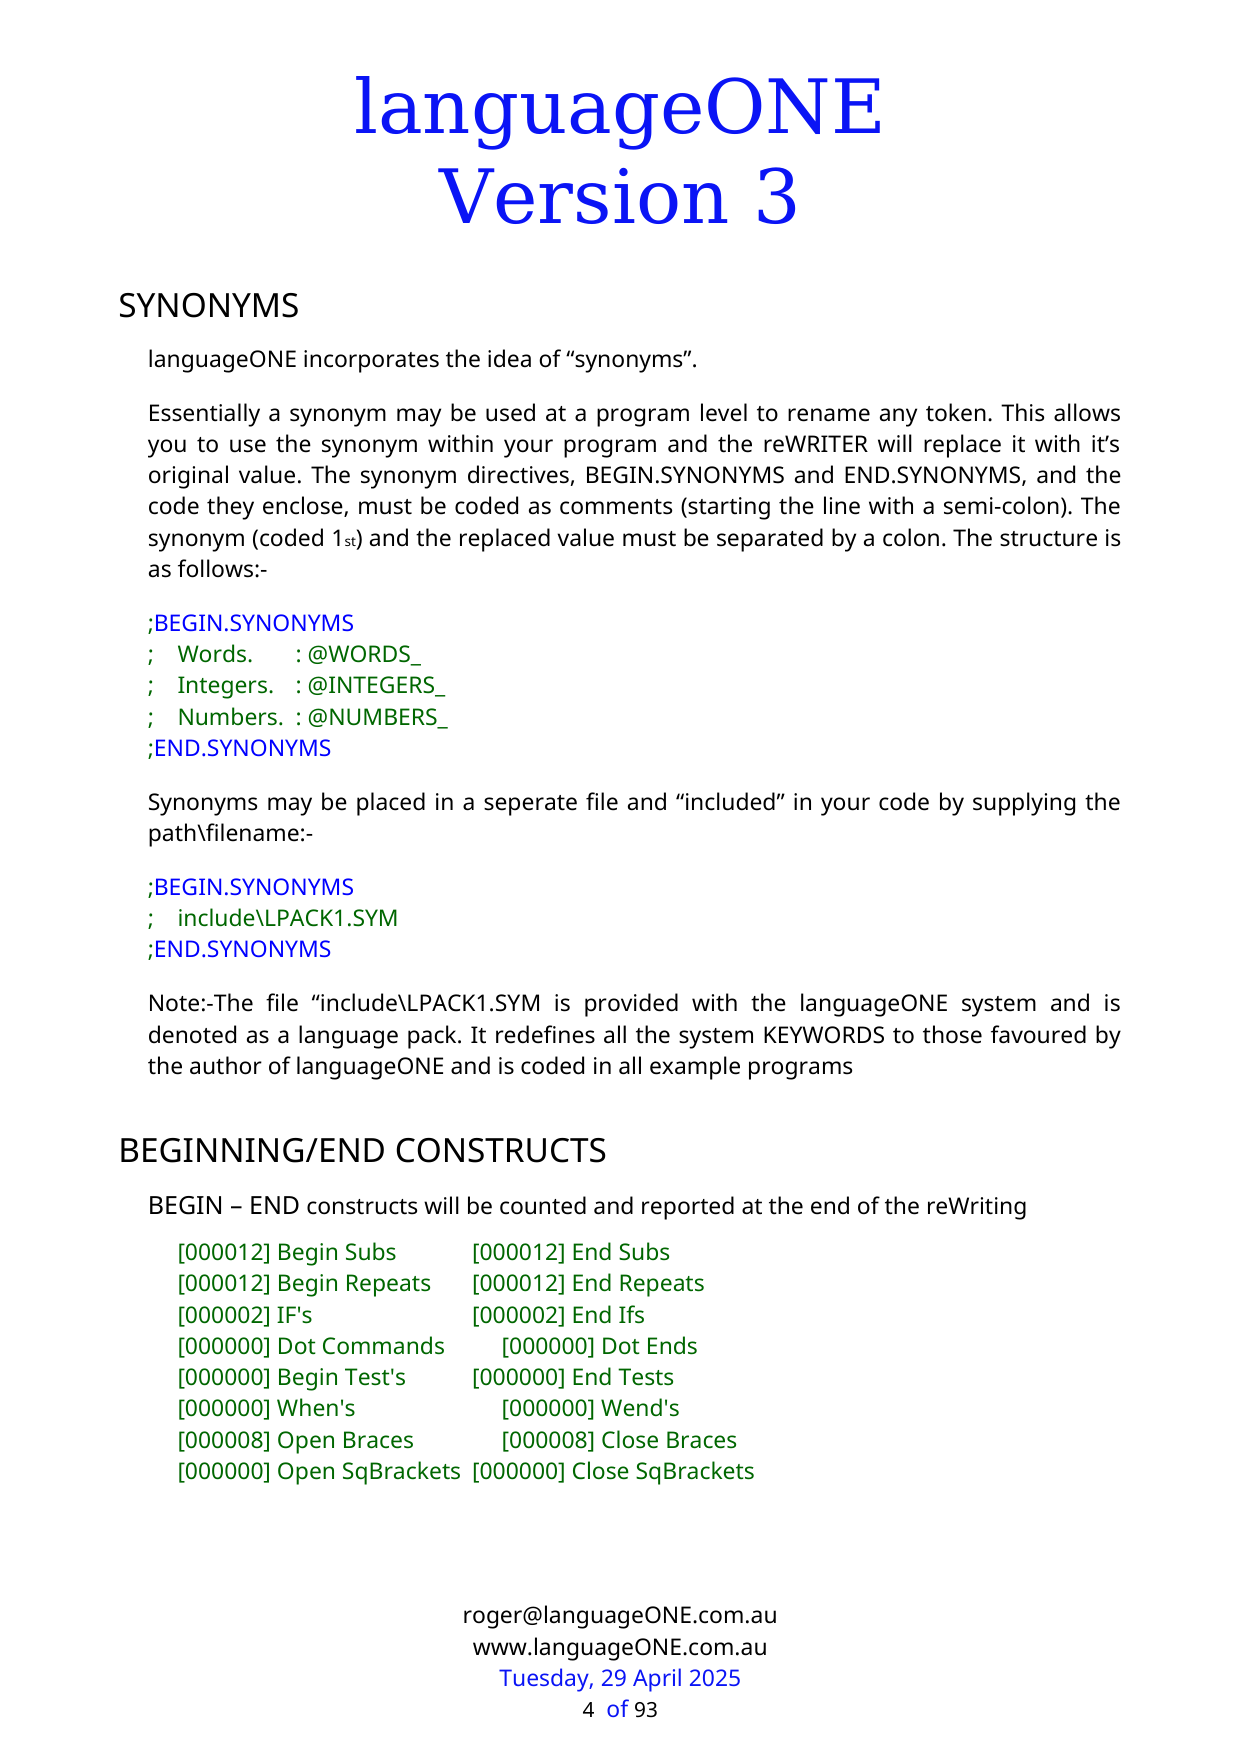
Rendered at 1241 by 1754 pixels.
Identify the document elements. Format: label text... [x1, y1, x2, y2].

text [000012] Begin Subs [000012] End Subs [177, 1236, 1122, 1267]
text [000000] Begin Test's [000000] End Tests [177, 1361, 1122, 1392]
text [000002] IF's [000002] End Ifs [177, 1299, 1122, 1330]
text ; Integers. : @INTEGERS_ [148, 669, 1122, 700]
text languageONE incorporates the idea of “synonyms”. [148, 342, 1122, 374]
text Synonyms may be placed in a seperate file and “included” in your code by supplying the path\filename:- [148, 786, 1122, 848]
text ;BEGIN.SYNONYMS [148, 607, 1122, 638]
text Essentially a synonym may be used at a program level to rename any token. This allows you to use the synonym within your program and the reWRITER will replace it with it’s original value. The synonym directives, BEGIN.SYNONYMS and END.SYNONYMS, and the code they enclose, must be coded as comments (starting the line with a semi-colon). The synonym (coded 1st) and the replaced value must be separated by a colon. The structure is as follows:- [148, 396, 1122, 584]
text [000000] When's [000000] Wend's [177, 1392, 1122, 1424]
text [000000] Open SqBrackets [000000] Close SqBrackets [177, 1455, 1122, 1486]
text SYNONYMS [118, 282, 1122, 328]
text [000008] Open Braces [000008] Close Braces [177, 1424, 1122, 1455]
text ;END.SYNONYMS [148, 933, 1122, 964]
text ; include\LPACK1.SYM [148, 902, 1122, 933]
text BEGINNING/END CONSTRUCTS [118, 1127, 1122, 1172]
text ;BEGIN.SYNONYMS [148, 871, 1122, 902]
text Note:-The file “include\LPACK1.SYM is provided with the languageONE system and is denoted as a language pack. It redefines all the system KEYWORDS to those favoured by the author of languageONE and is coded in all example programs [148, 987, 1122, 1081]
text ; Numbers. : @NUMBERS_ [148, 700, 1122, 732]
text BEGIN – END constructs will be counted and reported at the end of the reWriting [148, 1187, 1122, 1221]
text [000000] Dot Commands [000000] Dot Ends [177, 1330, 1122, 1361]
text [000012] Begin Repeats [000012] End Repeats [177, 1267, 1122, 1299]
text ;END.SYNONYMS [148, 732, 1122, 763]
text ; Words. : @WORDS_ [148, 638, 1122, 669]
